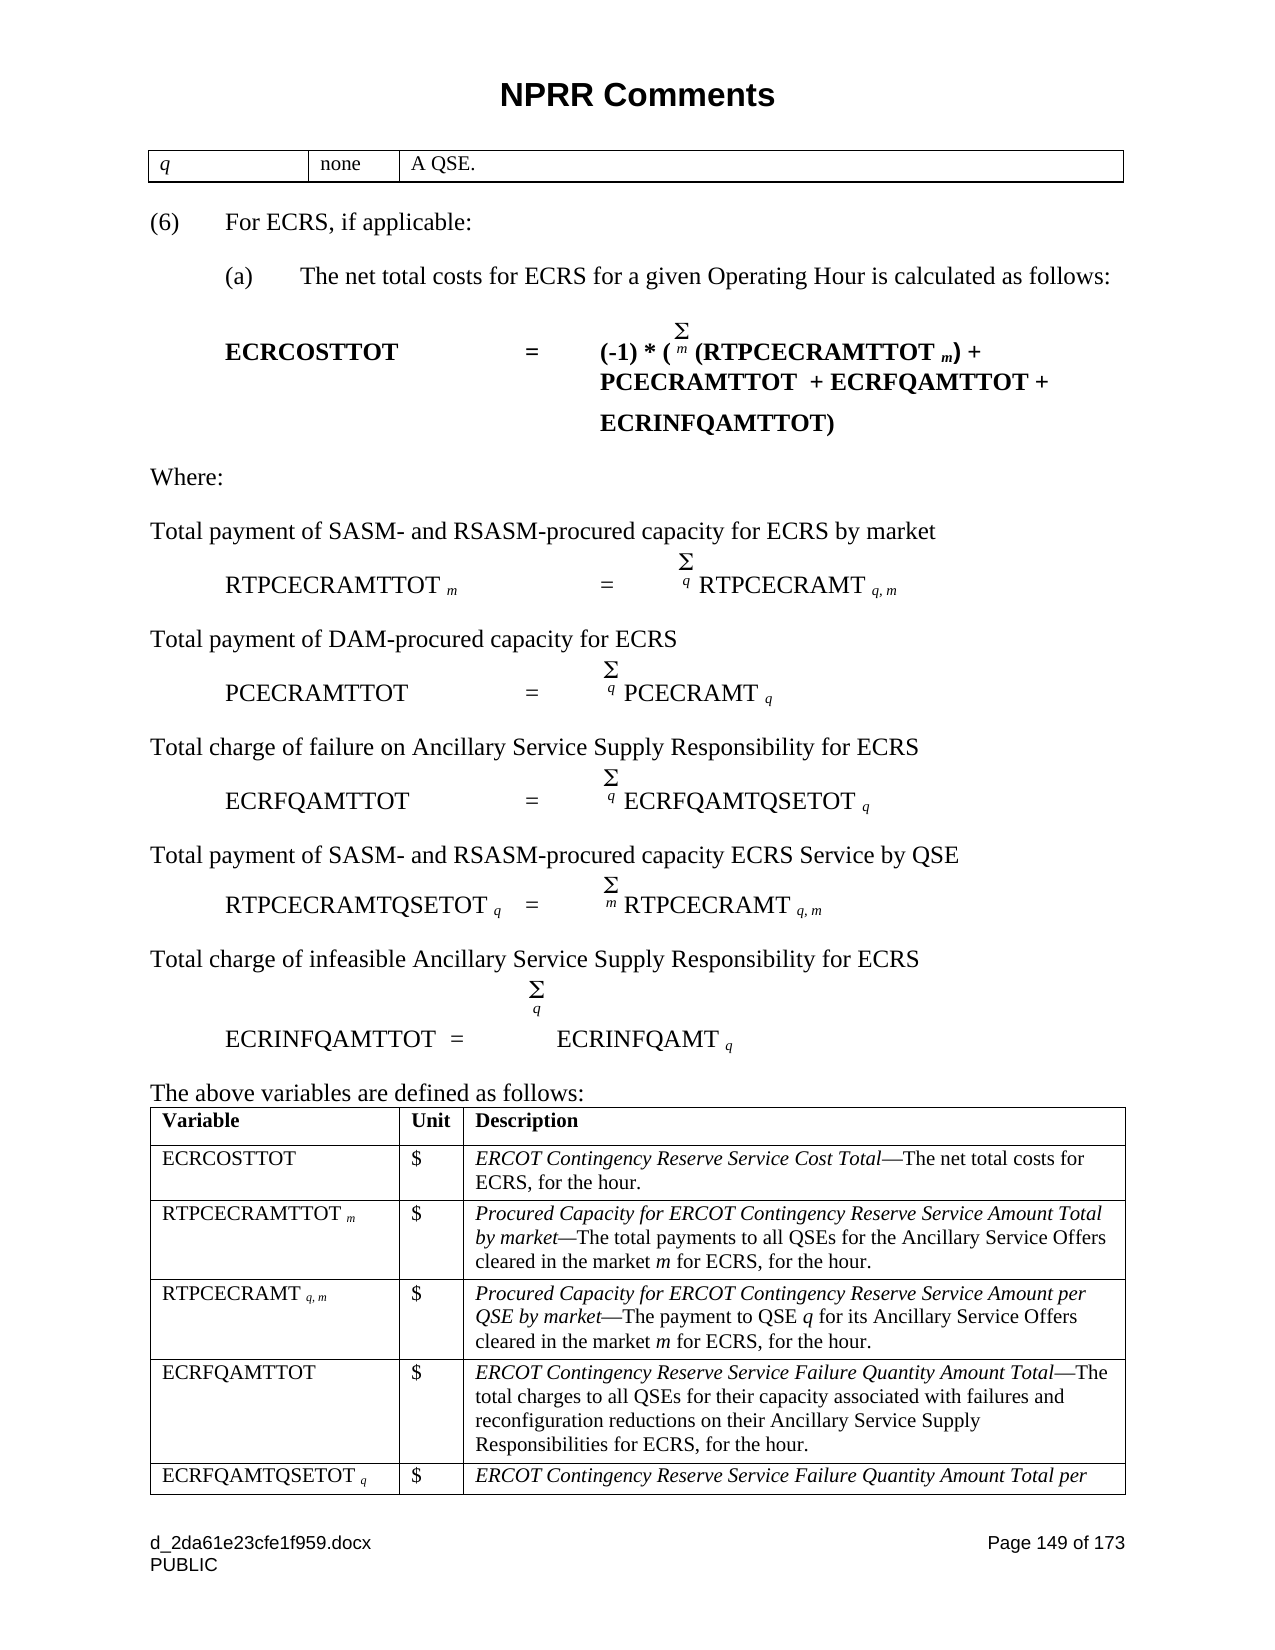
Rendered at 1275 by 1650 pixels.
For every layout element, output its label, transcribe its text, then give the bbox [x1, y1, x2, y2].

table_cell $ [400, 1360, 463, 1462]
text Total payment of DAM-procured capacity for ECRS [150, 624, 1125, 653]
text ECRINFQAMTTOT) [525, 408, 1125, 437]
text RTPCECRAMTTOT m = RTPCECRAMT q, m [225, 545, 1125, 599]
text ECRFQAMTTOT = ECRFQAMTQSETOT q [225, 761, 1125, 815]
table_cell none [309, 151, 399, 181]
table_cell $ [400, 1464, 463, 1494]
table_cell ERCOT Contingency Reserve Service Failure Quantity Amount Total—The total charges to all QSEs for their capacity associated with failures and reconfiguration reductions on their Ancillary Service Supply Responsibilities for ECRS, for the hour. [464, 1360, 1125, 1462]
table_cell RTPCECRAMTTOT m [151, 1201, 399, 1279]
text PCECRAMTTOT = PCECRAMT q [225, 653, 1125, 707]
table_cell A QSE. [400, 151, 1123, 181]
table_cell ECRFQAMTQSETOT q [151, 1464, 399, 1494]
text Total payment of SASM- and RSASM-procured capacity for ECRS by market [150, 516, 1125, 545]
table_header Variable [151, 1108, 399, 1144]
table_cell Procured Capacity for ERCOT Contingency Reserve Service Amount per QSE by market—The payment to QSE q for its Ancillary Service Offers cleared in the market m for ECRS, for the hour. [464, 1280, 1125, 1359]
table_cell Procured Capacity for ERCOT Contingency Reserve Service Amount Total by market—The total payments to all QSEs for the Ancillary Service Offers cleared in the market m for ECRS, for the hour. [464, 1201, 1125, 1279]
table_header Unit [400, 1108, 463, 1144]
table_cell q [149, 151, 308, 181]
table_header Description [464, 1108, 1125, 1144]
table_cell $ [400, 1280, 463, 1359]
text Total payment of SASM- and RSASM-procured capacity ECRS Service by QSE [150, 840, 1125, 868]
table_cell $ [400, 1146, 463, 1200]
table_cell ECRCOSTTOT [151, 1146, 399, 1200]
text The above variables are defined as follows: [150, 1078, 1125, 1107]
table_cell ECRFQAMTTOT [151, 1360, 399, 1462]
text ECRINFQAMTTOT = ECRINFQAMT q [225, 973, 1125, 1053]
text ECRCOSTTOT = (-1) * ((RTPCECRAMTTOT m) + PCECRAMTTOT + ECRFQAMTTOT + [225, 315, 1125, 396]
table_cell RTPCECRAMT q, m [151, 1280, 399, 1359]
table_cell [464, 1464, 1125, 1494]
text (a) The net total costs for ECRS for a given Operating Hour is calculated as follows: [225, 261, 1125, 290]
text RTPCECRAMTQSETOT q = RTPCECRAMT q, m [225, 868, 1125, 919]
text Where: [150, 462, 1125, 491]
table_cell ERCOT Contingency Reserve Service Cost Total—The net total costs for ECRS, for the hour. [464, 1146, 1125, 1200]
text (6) For ECRS, if applicable: [150, 207, 1125, 236]
table_cell $ [400, 1201, 463, 1279]
text Total charge of infeasible Ancillary Service Supply Responsibility for ECRS [150, 944, 1125, 973]
text Total charge of failure on Ancillary Service Supply Responsibility for ECRS [150, 732, 1125, 761]
